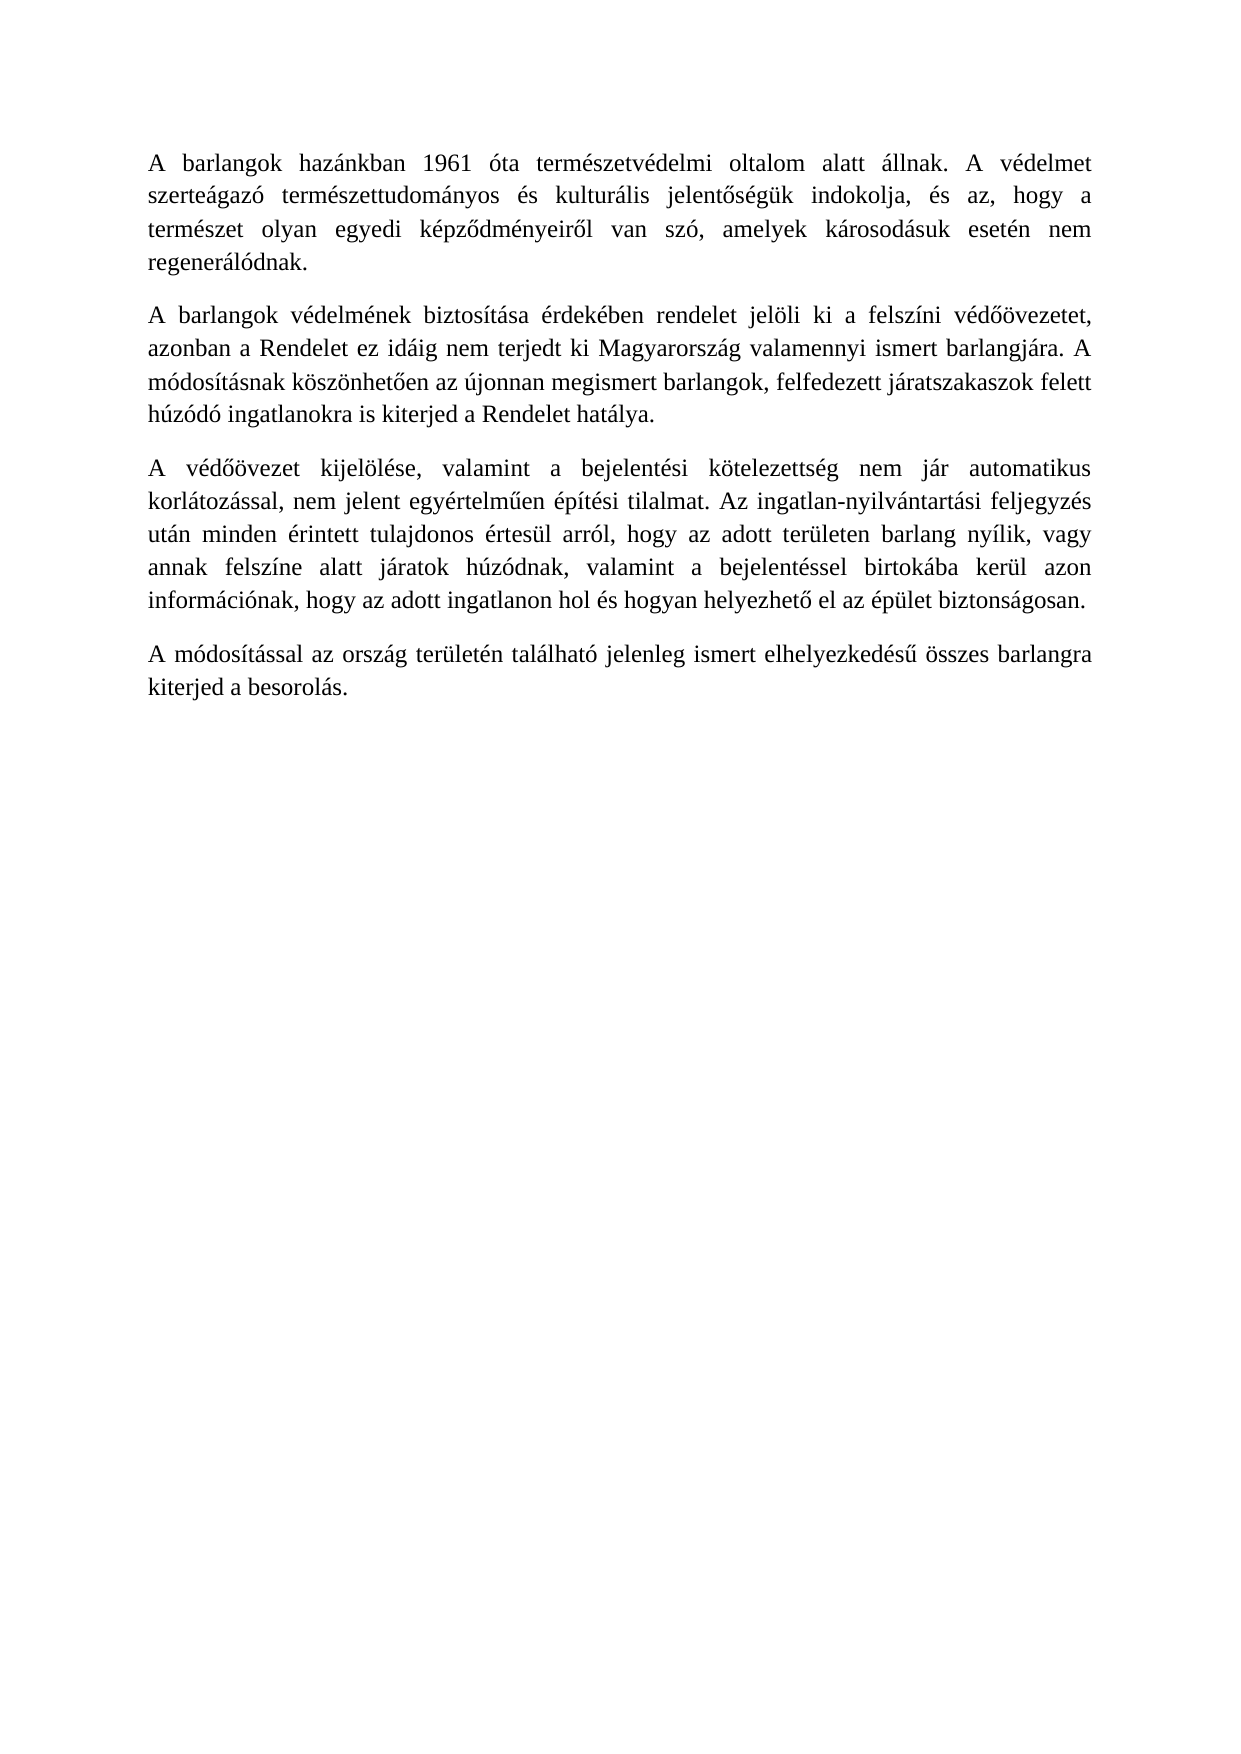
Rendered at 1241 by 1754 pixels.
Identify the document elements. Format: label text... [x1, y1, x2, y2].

text A barlangok védelmének biztosítása érdekében rendelet jelöli ki a felszíni védőövezetet, azonban a Rendelet ez idáig nem terjedt ki Magyarország valamennyi ismert barlangjára. A módosításnak köszönhetően az újonnan megismert barlangok, felfedezett járatszakaszok felett húzódó ingatlanokra is kiterjed a Rendelet hatálya. [148, 301, 1093, 428]
text A barlangok hazánkban 1961 óta természetvédelmi oltalom alatt állnak. A védelmet szerteágazó természettudományos és kulturális jelentőségük indokolja, és az, hogy a természet olyan egyedi képződményeiről van szó, amelyek károsodásuk esetén nem regenerálódnak. [148, 148, 1093, 275]
text A védőövezet kijelölése, valamint a bejelentési kötelezettség nem jár automatikus korlátozással, nem jelent egyértelműen építési tilalmat. Az ingatlan-nyilvántartási feljegyzés után minden érintett tulajdonos értesül arról, hogy az adott területen barlang nyílik, vagy annak felszíne alatt járatok húzódnak, valamint a bejelentéssel birtokába kerül azon információnak, hogy az adott ingatlanon hol és hogyan helyezhető el az épület biztonságosan. [148, 453, 1093, 614]
text A módosítással az ország területén található jelenleg ismert elhelyezkedésű összes barlangra kiterjed a besorolás. [148, 639, 1093, 701]
